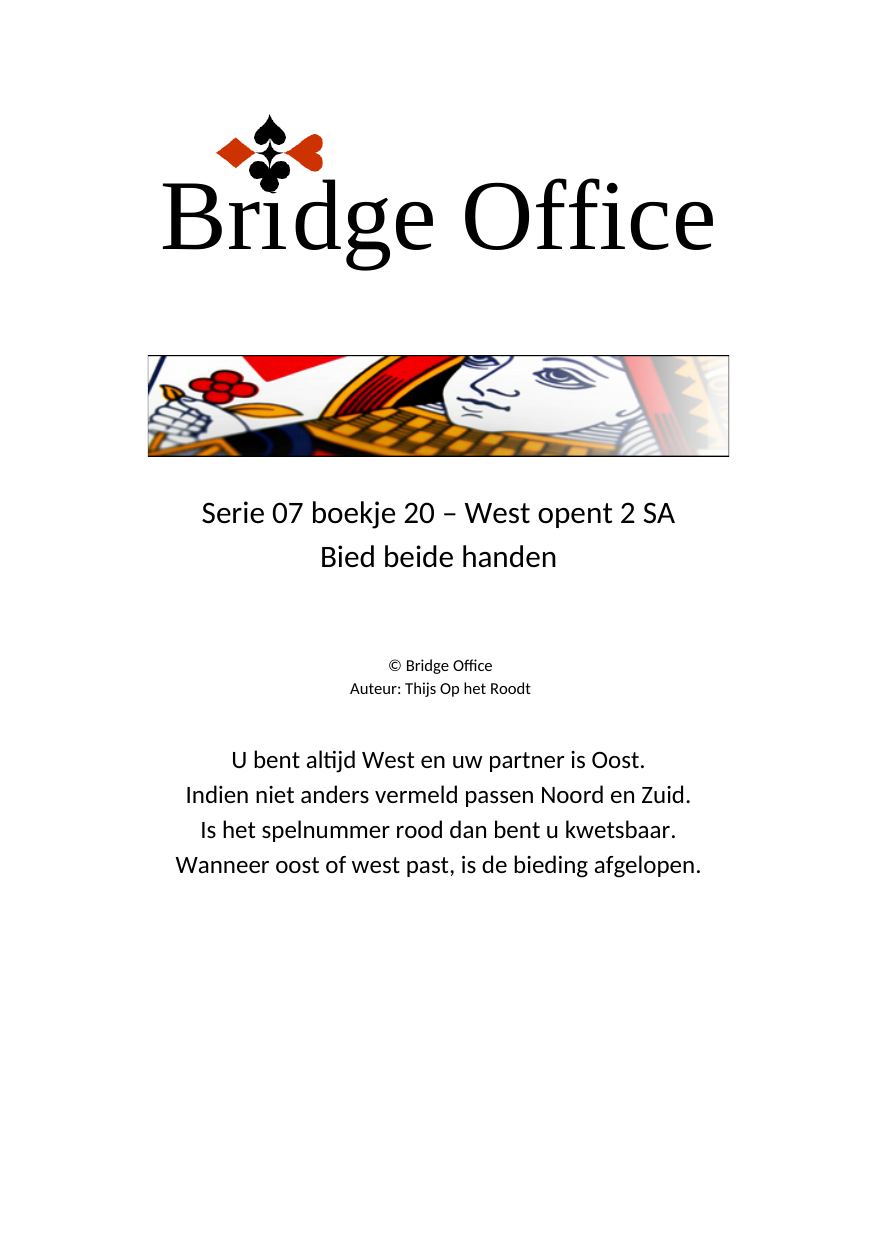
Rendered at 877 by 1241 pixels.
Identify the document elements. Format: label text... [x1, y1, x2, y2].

text Auteur: Thijs Op het Roodt U bent altijd West en uw partner is Oost. [148, 678, 729, 775]
text Serie 07 boekje 20 – West opent 2 SA [148, 493, 729, 531]
text Is het spelnummer rood dan bent u kwetsbaar. [148, 814, 729, 845]
text © Bridge Office [148, 655, 729, 676]
picture [147, 355, 730, 457]
picture [215, 113, 323, 192]
text Wanneer oost of west past, is de bieding afgelopen. [148, 849, 729, 880]
text Indien niet anders vermeld passen Noord en Zuid. [148, 779, 729, 810]
text Bied beide handen [148, 537, 729, 575]
